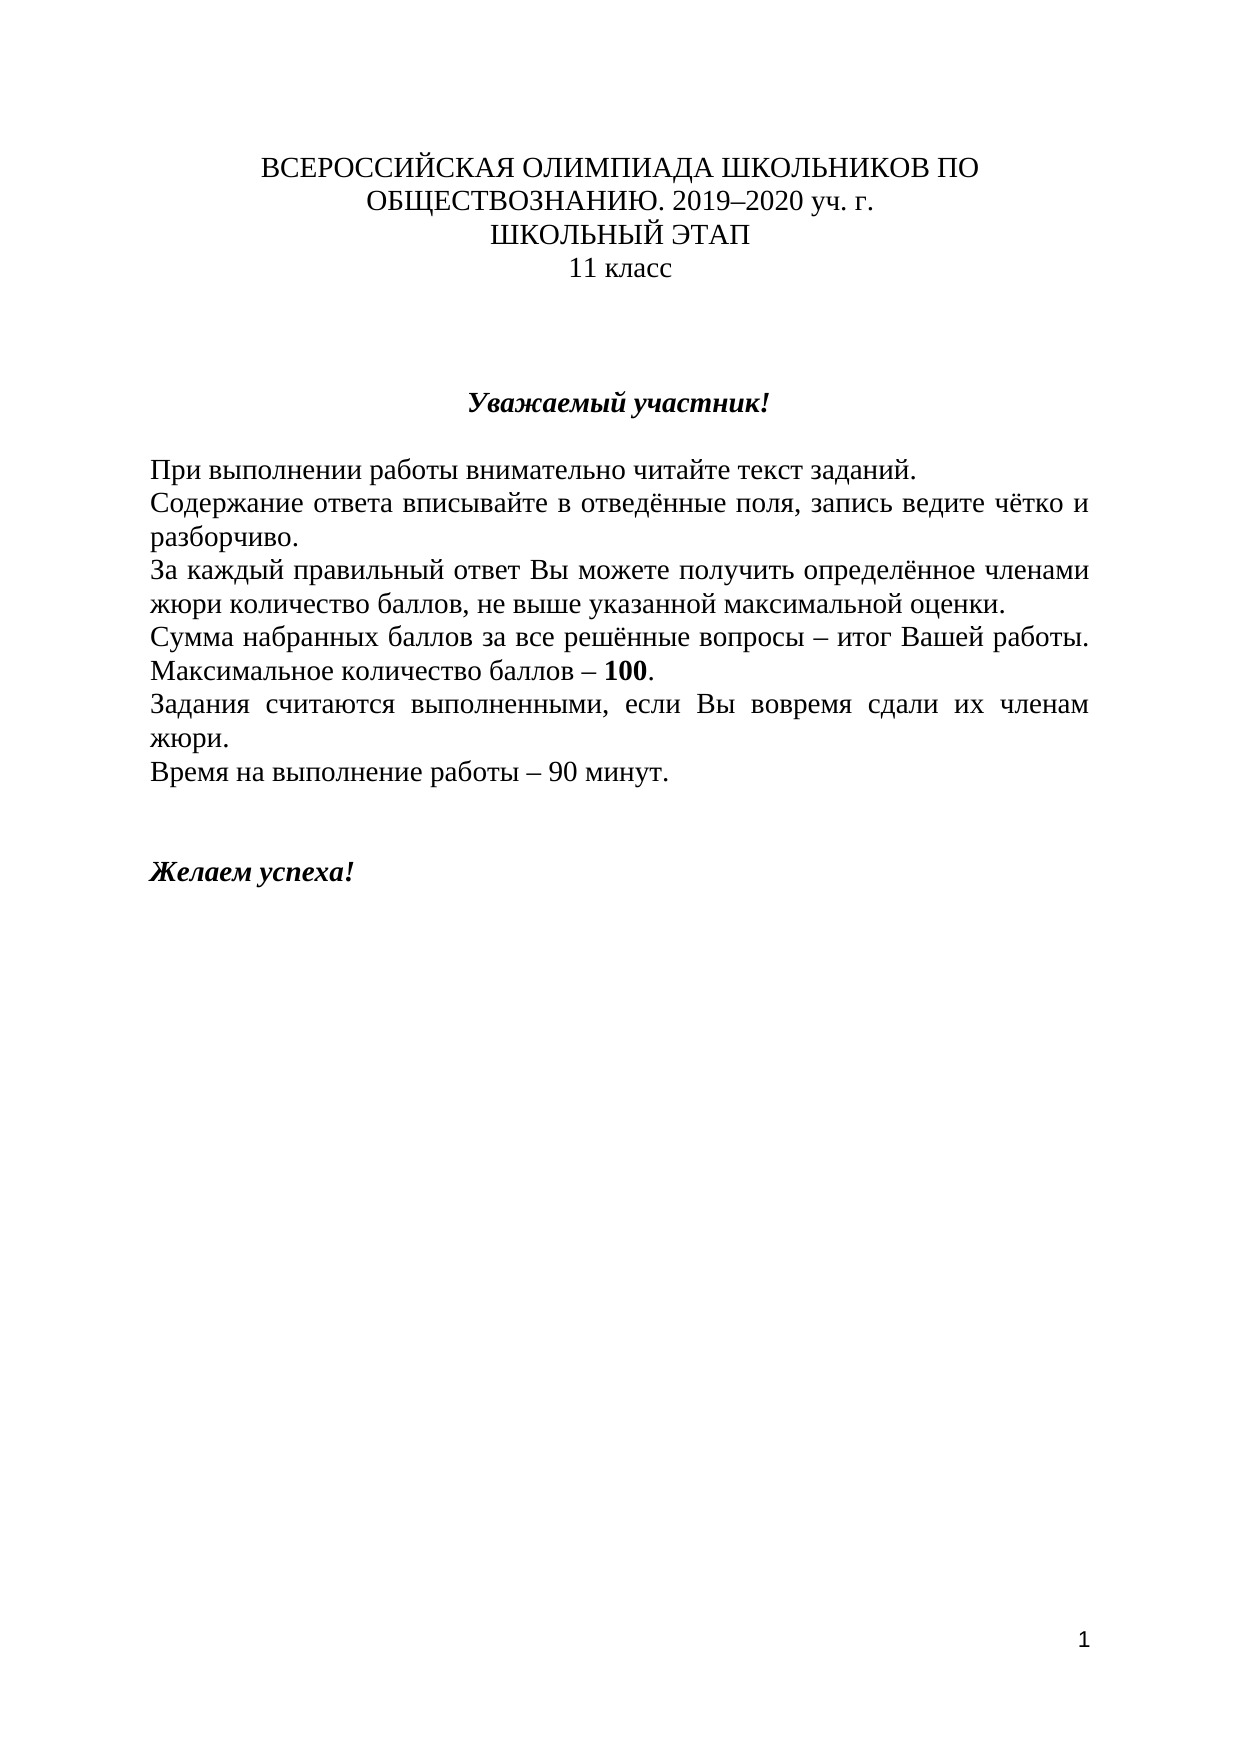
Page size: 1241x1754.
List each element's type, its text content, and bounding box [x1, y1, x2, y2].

text Уважаемый участник! [150, 385, 1090, 418]
text Сумма набранных баллов за все решённые вопросы – итог Вашей работы. Максимальное количество баллов – 100. [150, 619, 1090, 687]
text Содержание ответа вписывайте в отведённые поля, запись ведите чётко и разборчиво. [150, 485, 1090, 552]
text За каждый правильный ответ Вы можете получить определённое членами жюри количество баллов, не выше указанной максимальной оценки. [150, 552, 1090, 619]
text ВСЕРОССИЙСКАЯ ОЛИМПИАДА ШКОЛЬНИКОВ ПО ОБЩЕСТВОЗНАНИЮ. 2019–2020 уч. г. [150, 150, 1090, 217]
text ШКОЛЬНЫЙ ЭТАП [150, 217, 1090, 251]
text Время на выполнение работы – 90 минут. [150, 754, 1090, 787]
text При выполнении работы внимательно читайте текст заданий. [150, 452, 1090, 485]
text Задания считаются выполненными, если Вы вовремя сдали их членам жюри. [150, 687, 1090, 754]
text Желаем успеха! [150, 854, 1090, 888]
text 11 класс [150, 251, 1090, 284]
